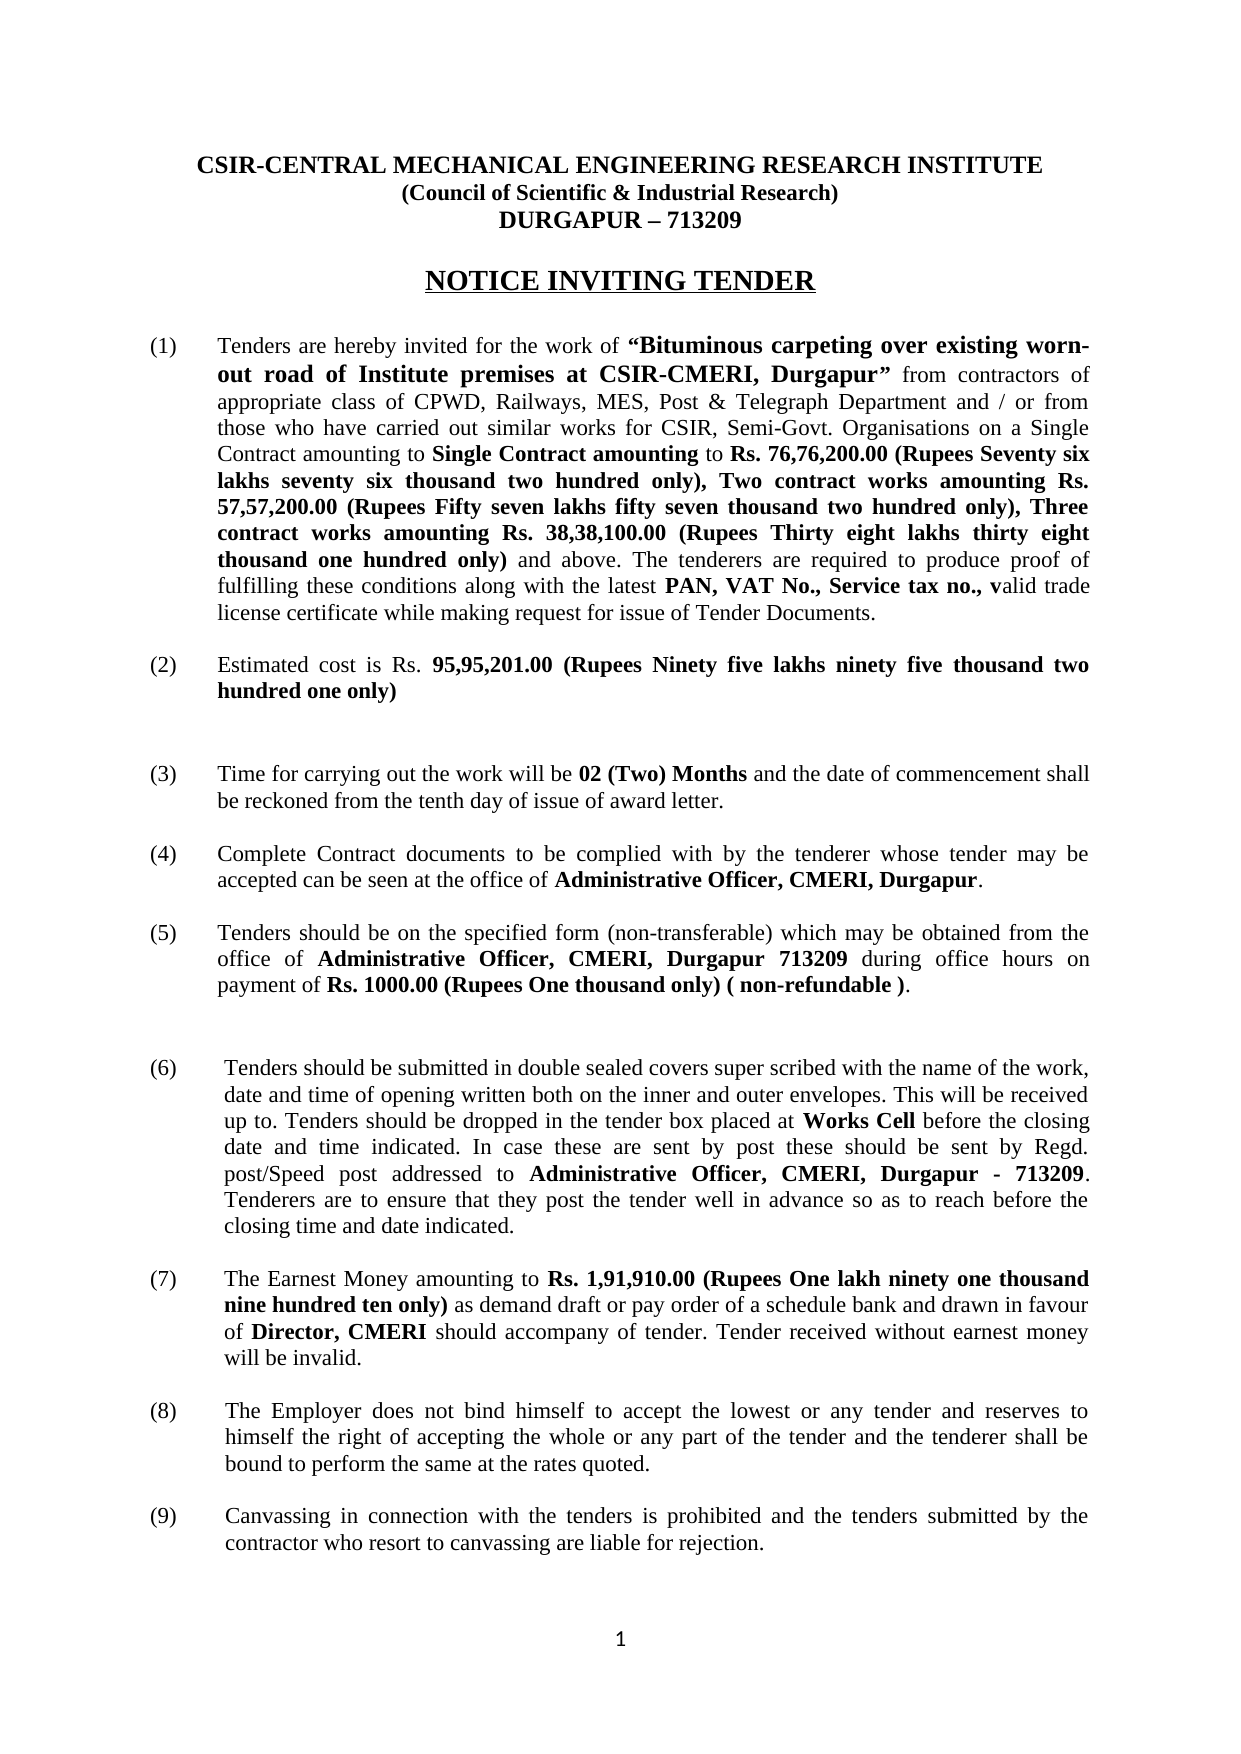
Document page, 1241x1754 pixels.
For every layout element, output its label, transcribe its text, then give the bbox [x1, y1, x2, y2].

list Estimated cost is Rs. 95,95,201.00 (Rupees Ninety five lakhs ninety five thousand two hundred one only) [150, 651, 1090, 704]
list Complete Contract documents to be complied with by the tenderer whose tender may be accepted can be seen at the office of Administrative Officer, CMERI, Durgapur. [150, 839, 1090, 892]
list The Earnest Money amounting to Rs. 1,91,910.00 (Rupees One lakh ninety one thousand nine hundred ten only) as demand draft or pay order of a schedule bank and drawn in favour of Director, CMERI should accompany of tender. Tender received without earnest money will be invalid. [150, 1265, 1090, 1371]
text CSIR-CENTRAL MECHANICAL ENGINEERING RESEARCH INSTITUTE [150, 150, 1090, 179]
text (8) The Employer does not bind himself to accept the lowest or any tender and reserves to himself the right of accepting the whole or any part of the tender and the tenderer shall be bound to perform the same at the rates quoted. [150, 1397, 1090, 1476]
text DURGAPUR – 713209 [150, 205, 1090, 234]
list Time for carrying out the work will be 02 (Two) Months and the date of commencement shall be reckoned from the tenth day of issue of award letter. [150, 761, 1090, 813]
list Tenders should be on the specified form (non-transferable) which may be obtained from the office of Administrative Officer, CMERI, Durgapur 713209 during office hours on payment of Rs. 1000.00 (Rupees One thousand only) ( non-refundable ). [150, 919, 1090, 998]
text NOTICE INVITING TENDER [150, 263, 1090, 296]
text (9) Canvassing in connection with the tenders is prohibited and the tenders submitted by the contractor who resort to canvassing are liable for rejection. [150, 1502, 1090, 1555]
text (6) Tenders should be submitted in double sealed covers super scribed with the name of the work, date and time of opening written both on the inner and outer envelopes. This will be received up to. Tenders should be dropped in the tender box placed at Works Cell before the closing date and time indicated. In case these are sent by post these should be sent by Regd. post/Speed post addressed to Administrative Officer, CMERI, Durgapur - 713209. Tenderers are to ensure that they post the tender well in advance so as to reach before the closing time and date indicated. [150, 1054, 1090, 1239]
list Tenders are hereby invited for the work of “Bituminous carpeting over existing worn-out road of Institute premises at CSIR-CMERI, Durgapur” from contractors of appropriate class of CPWD, Railways, MES, Post & Telegraph Department and / or from those who have carried out similar works for CSIR, Semi-Govt. Organisations on a Single Contract amounting to Single Contract amounting to Rs. 76,76,200.00 (Rupees Seventy six lakhs seventy six thousand two hundred only), Two contract works amounting Rs. 57,57,200.00 (Rupees Fifty seven lakhs fifty seven thousand two hundred only), Three contract works amounting Rs. 38,38,100.00 (Rupees Thirty eight lakhs thirty eight thousand one hundred only) and above. The tenderers are required to produce proof of fulfilling these conditions along with the latest PAN, VAT No., Service tax no., valid trade license certificate while making request for issue of Tender Documents. [150, 330, 1090, 625]
text (Council of Scientific & Industrial Research) [150, 179, 1090, 205]
